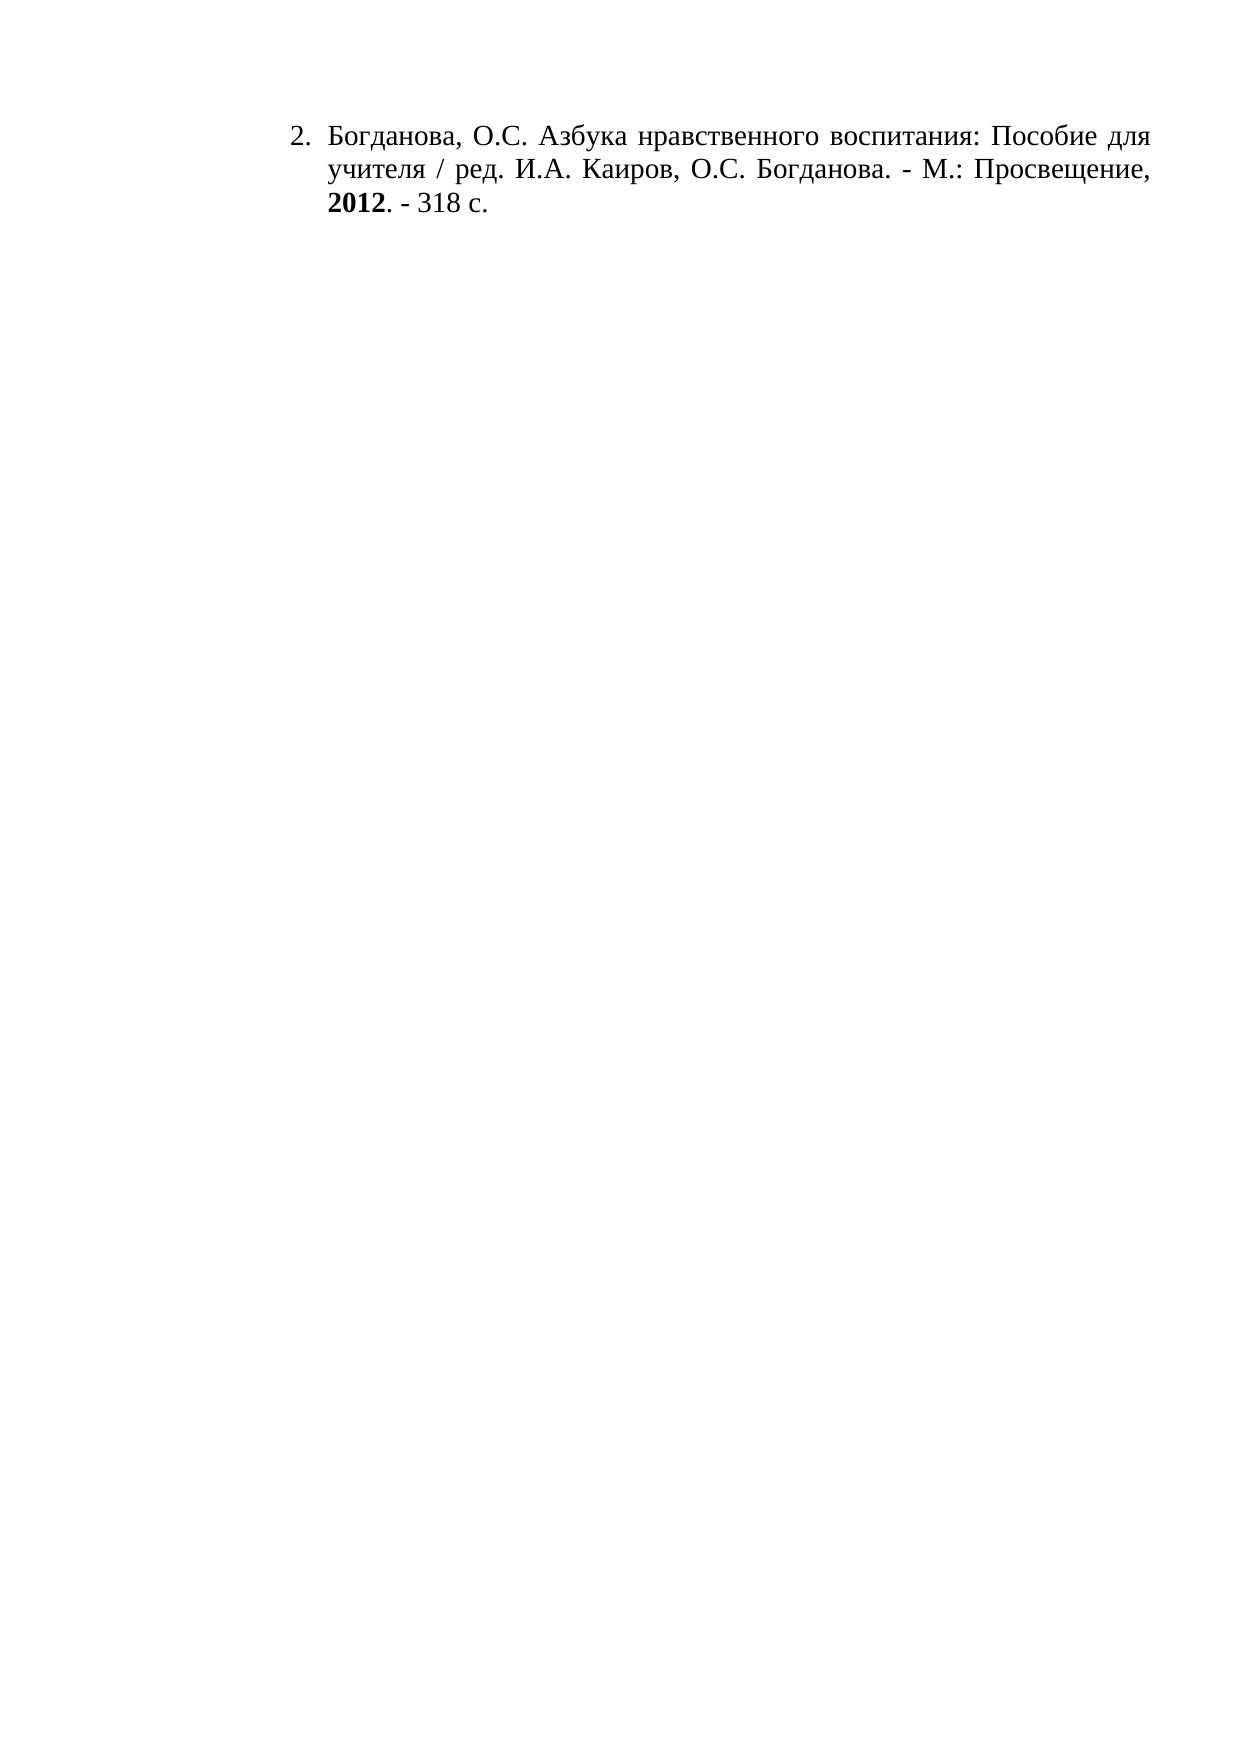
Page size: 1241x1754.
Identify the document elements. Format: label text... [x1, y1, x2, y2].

list Богданова, О.С. Азбука нравственного воспитания: Пособие для учителя / ред. И.А. Каиров, О.С. Богданова. - М.: Просвещение, 2012. - 318 c. [290, 118, 1152, 219]
